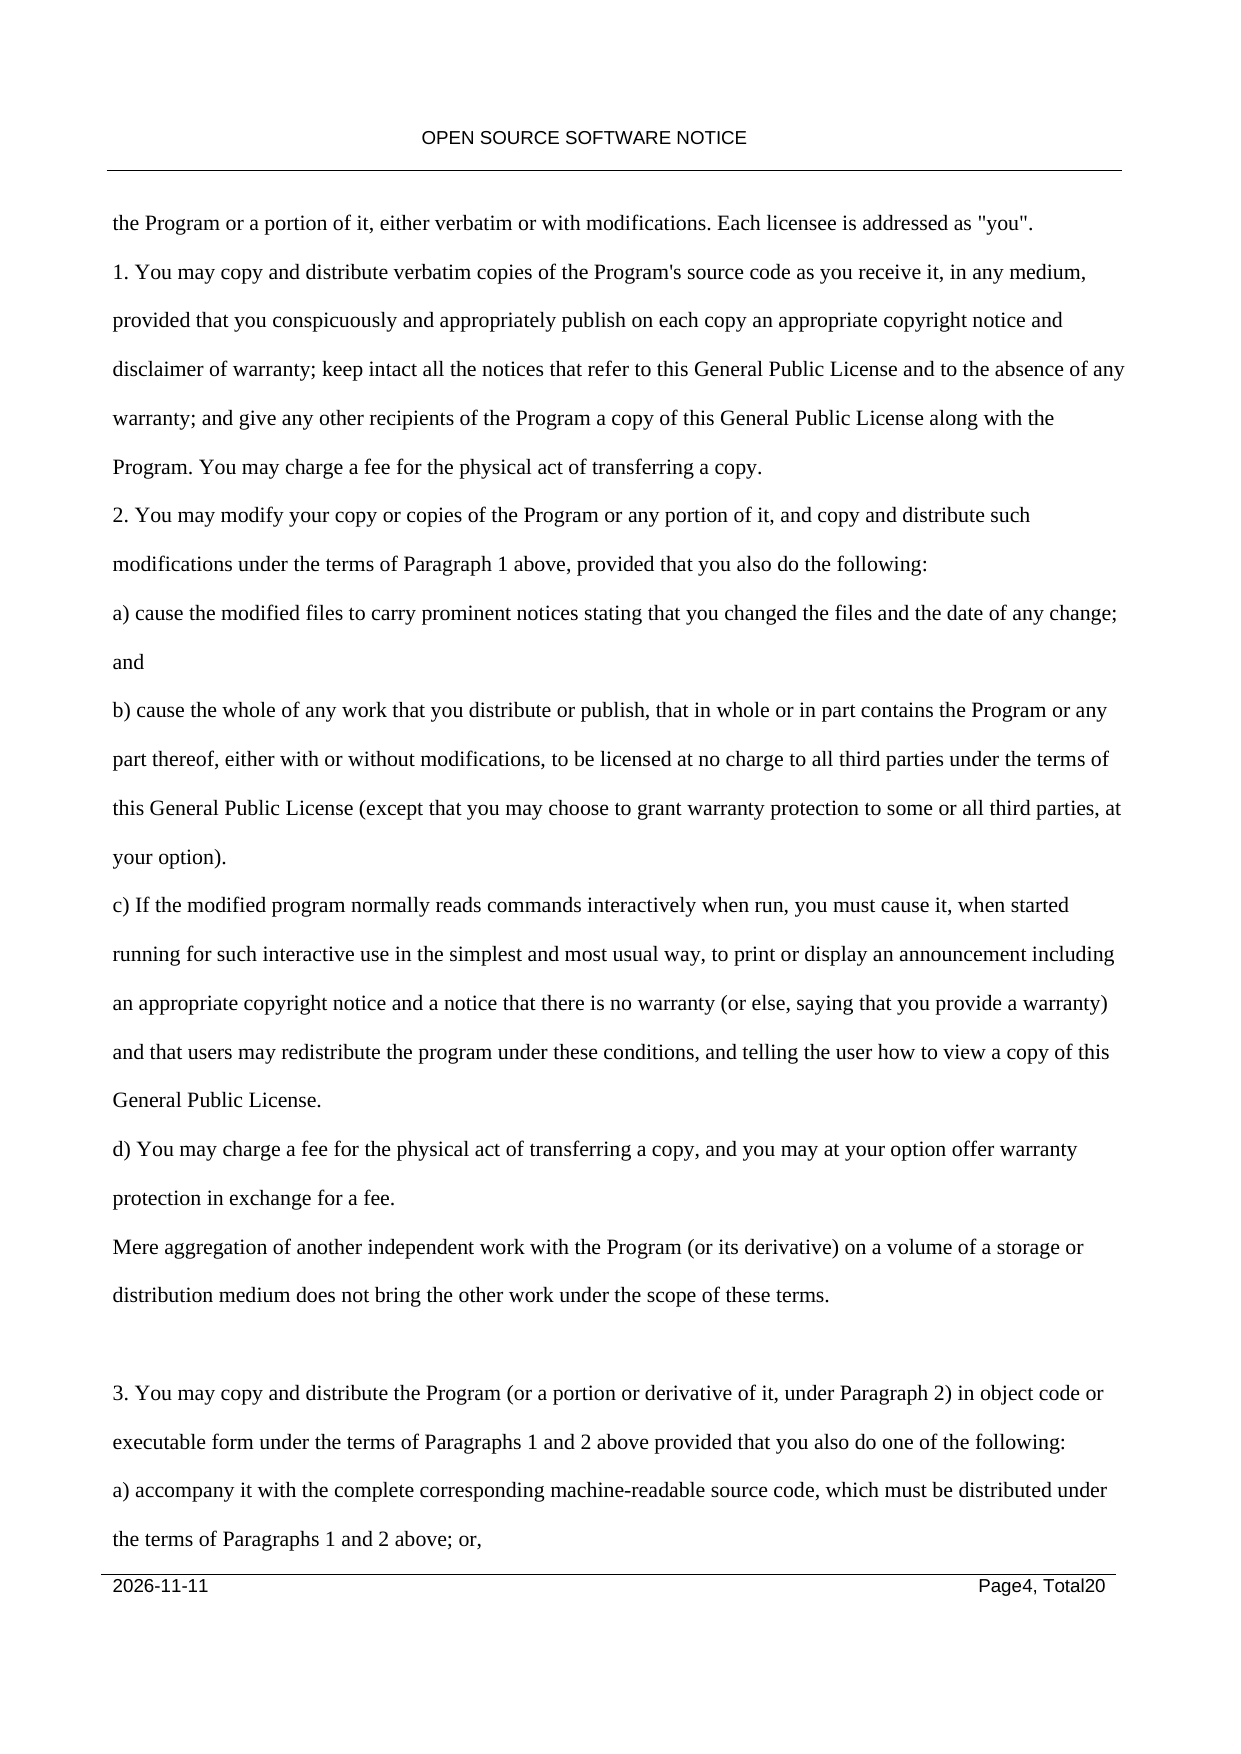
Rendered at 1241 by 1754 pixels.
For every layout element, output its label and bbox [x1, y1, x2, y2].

text [112, 206, 1128, 1555]
